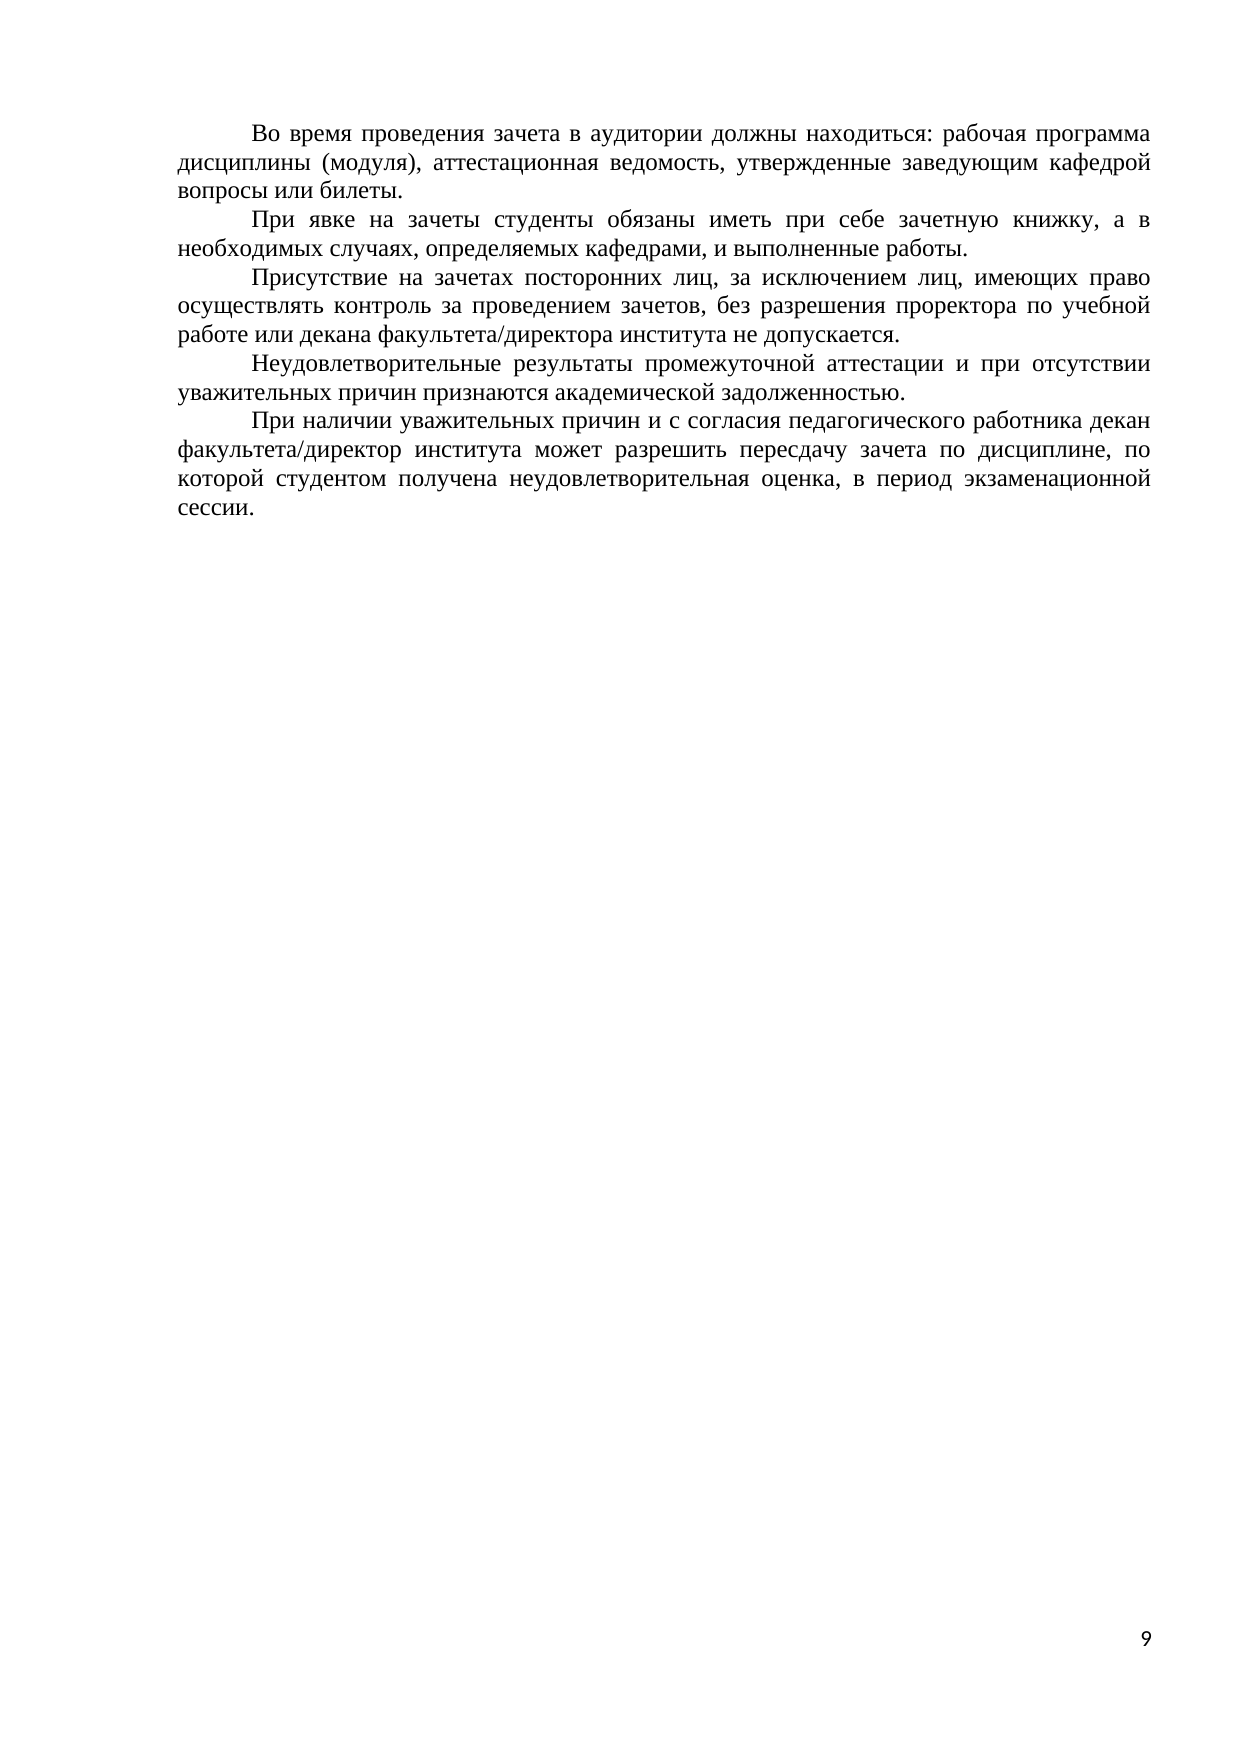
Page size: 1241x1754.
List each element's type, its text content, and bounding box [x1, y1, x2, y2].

text Присутствие на зачетах посторонних лиц, за исключением лиц, имеющих право осуществлять контроль за проведением зачетов, без разрешения проректора по учебной работе или декана факультета/директора института не допускается. [177, 262, 1152, 348]
text При наличии уважительных причин и с согласия педагогического работника декан факультета/директор института может разрешить пересдачу зачета по дисциплине, по которой студентом получена неудовлетворительная оценка, в период экзаменационной сессии. [177, 406, 1152, 521]
text Во время проведения зачета в аудитории должны находиться: рабочая программа дисциплины (модуля), аттестационная ведомость, утвержденные заведующим кафедрой вопросы или билеты. [177, 118, 1152, 204]
text Неудовлетворительные результаты промежуточной аттестации и при отсутствии уважительных причин признаются академической задолженностью. [177, 348, 1152, 406]
text При явке на зачеты студенты обязаны иметь при себе зачетную книжку, а в необходимых случаях, определяемых кафедрами, и выполненные работы. [177, 204, 1152, 262]
